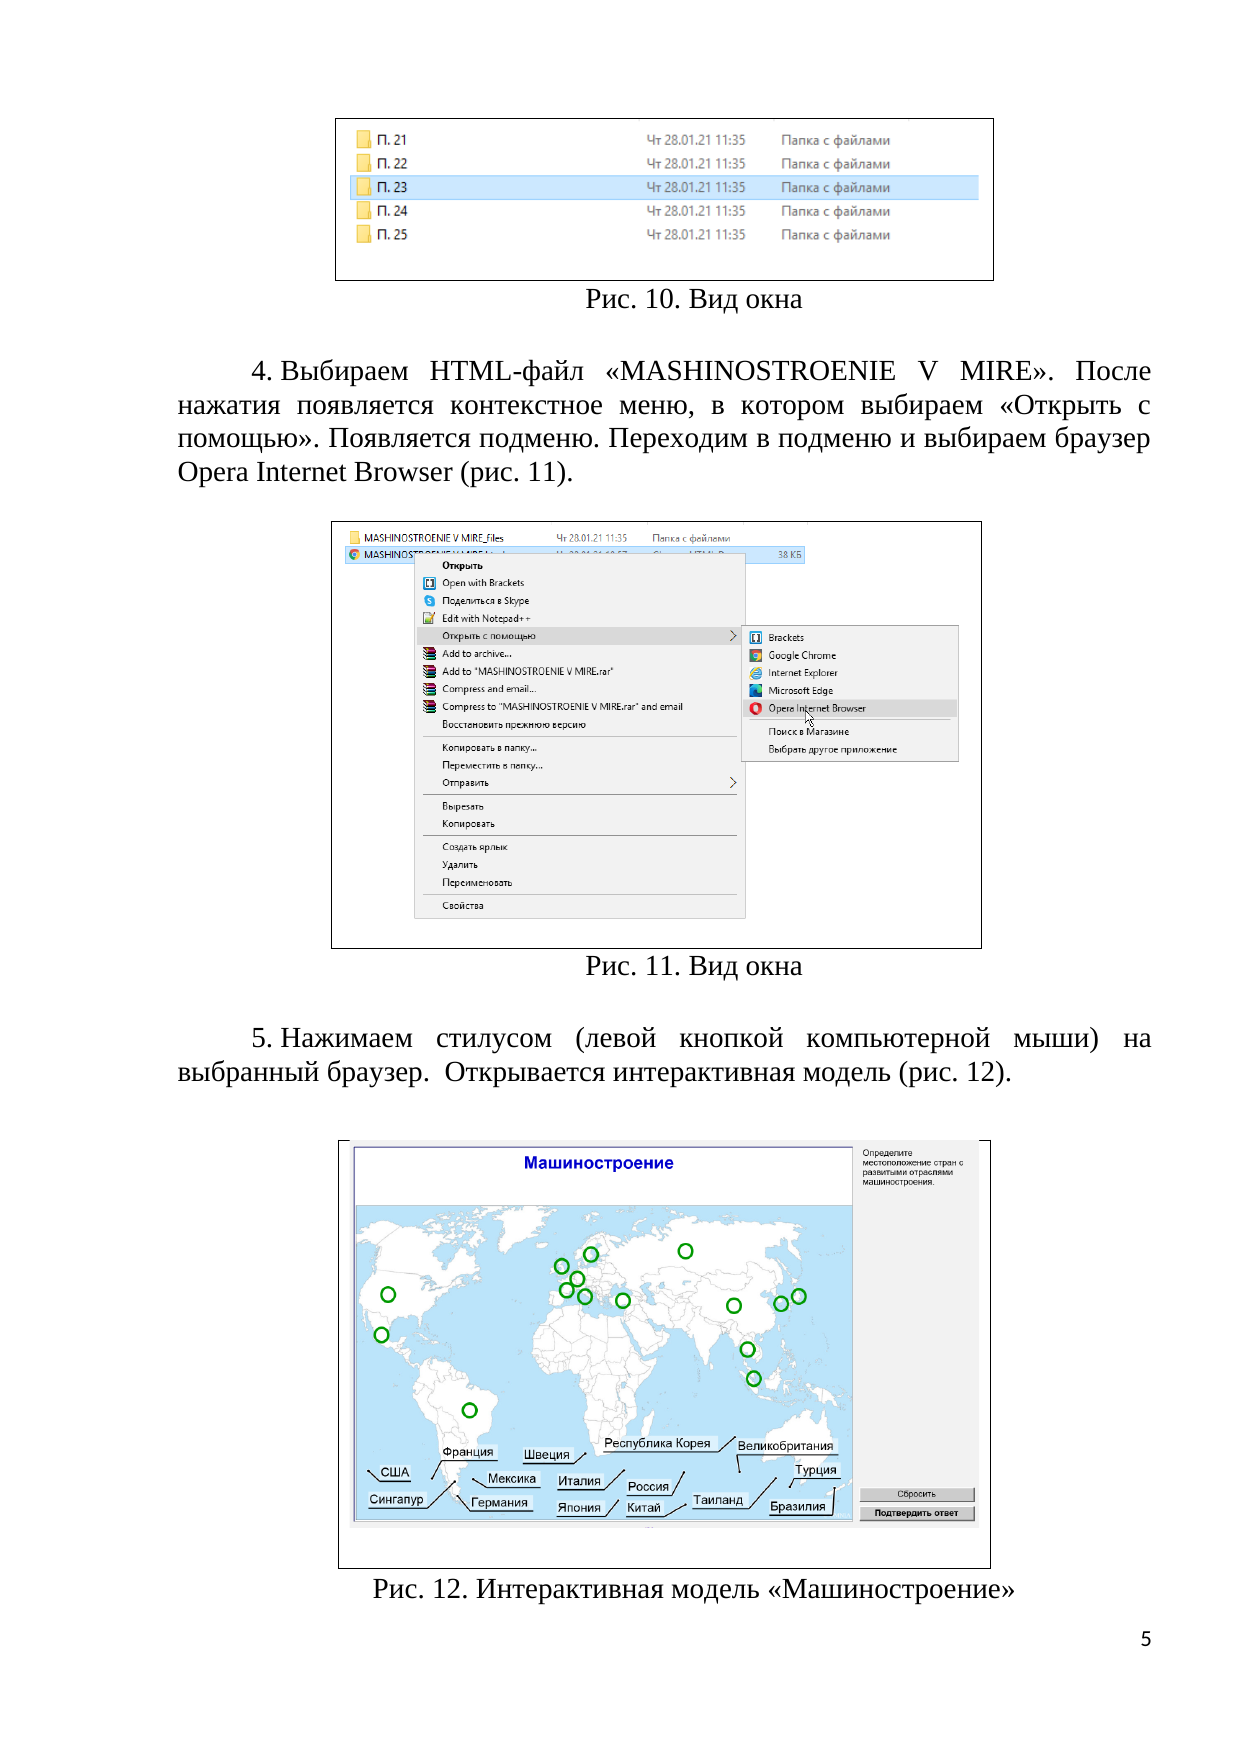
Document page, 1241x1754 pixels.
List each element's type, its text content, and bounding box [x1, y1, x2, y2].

table_header [339, 1141, 990, 1567]
picture [350, 119, 979, 271]
text 5. Нажимаем стилусом (левой кнопкой компьютерной мыши) на выбранный браузер. Открывается интерактивная модель (рис. 12). [177, 1020, 1152, 1087]
picture [342, 522, 971, 927]
table_header [336, 119, 993, 280]
text Рис. 10. Вид окна [236, 281, 1152, 315]
text Рис. 11. Вид окна [236, 948, 1152, 982]
table_header [332, 522, 981, 947]
text 4. Выбираем НТМL-файл «MASHINOSTROENIE V MIRE». После нажатия появляется контекстное меню, в котором выбираем «Открыть с помощью». Появляется подменю. Переходим в подменю и выбираем браузер Opera Internet Browser (рис. 11). [177, 353, 1152, 487]
picture [349, 1140, 980, 1528]
text Рис. 12. Интерактивная модель «Машиностроение» [236, 1571, 1152, 1605]
